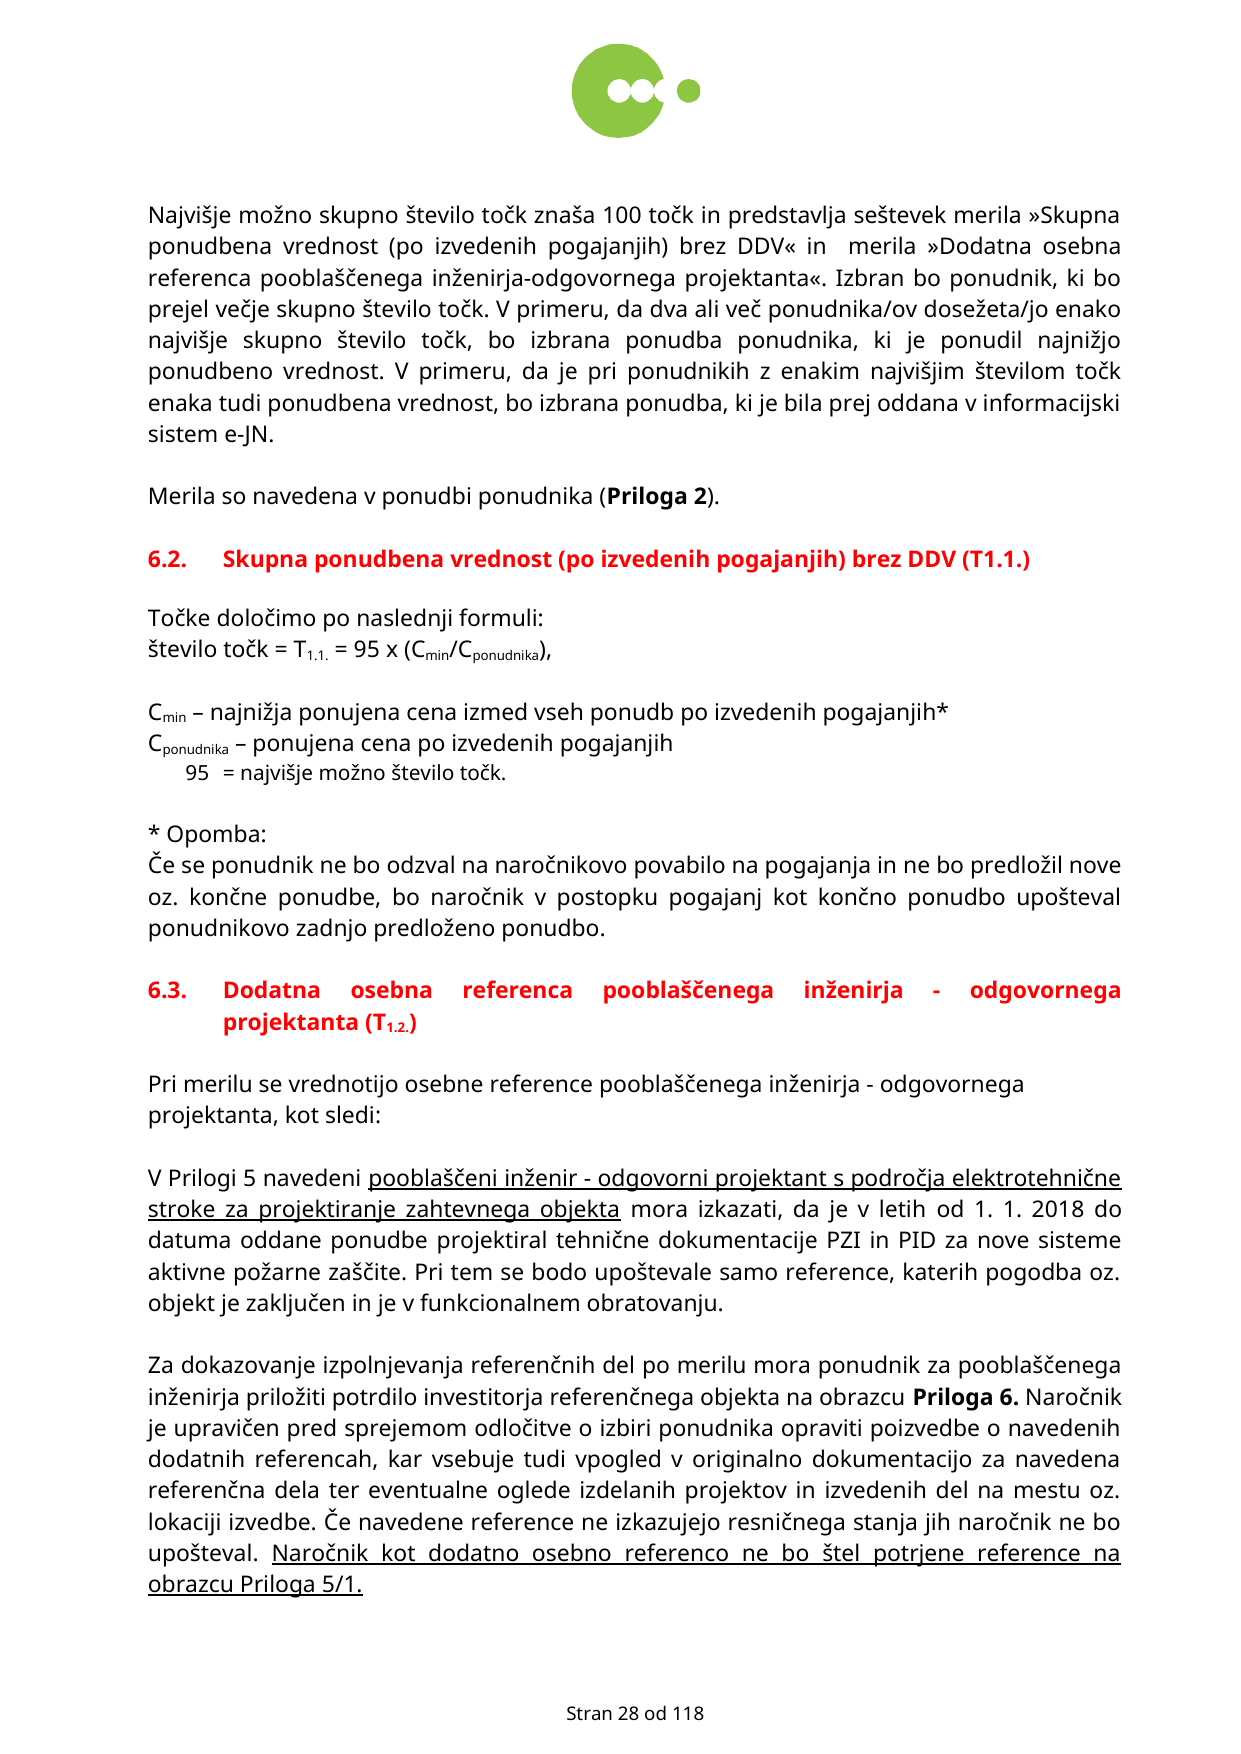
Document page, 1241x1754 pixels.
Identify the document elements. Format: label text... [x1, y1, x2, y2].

text Točke določimo po naslednji formuli: [148, 602, 1122, 633]
text * Opomba: [148, 818, 1122, 849]
text Za dokazovanje izpolnjevanja referenčnih del po merilu mora ponudnik za pooblaščenega inženirja priložiti potrdilo investitorja referenčnega objekta na obrazcu Priloga 6. Naročnik je upravičen pred sprejemom odločitve o izbiri ponudnika opraviti poizvedbe o navedenih dodatnih referencah, kar vsebuje tudi vpogled v originalno dokumentacijo za navedena referenčna dela ter eventualne oglede izdelanih projektov in izvedenih del na mestu oz. lokaciji izvedbe. Če navedene reference ne izkazujejo resničnega stanja jih naročnik ne bo upošteval. Naročnik kot dodatno osebno referenco ne bo štel potrjene reference na obrazcu Priloga 5/1. [148, 1349, 1122, 1599]
text V Prilogi 5 navedeni pooblaščeni inženir - odgovorni projektant s področja elektrotehnične stroke za projektiranje zahtevnega objekta mora izkazati, da je v letih od 1. 1. 2018 do datuma oddane ponudbe projektiral tehnične dokumentacije PZI in PID za nove sisteme aktivne požarne zaščite. Pri tem se bodo upoštevale samo reference, katerih pogodba oz. objekt je zaključen in je v funkcionalnem obratovanju. [148, 1162, 1122, 1318]
text Cponudnika – ponujena cena po izvedenih pogajanjih [148, 727, 1122, 758]
list Dodatna osebna referenca pooblaščenega inženirja - odgovornega projektanta (T1.2.) [148, 974, 1122, 1037]
text Cmin – najnižja ponujena cena izmed vseh ponudb po izvedenih pogajanjih* [148, 696, 1122, 727]
list = najvišje možno število točk. [185, 758, 1122, 787]
text Pri merilu se vrednotijo osebne reference pooblaščenega inženirja - odgovornega projektanta, kot sledi: [148, 1068, 1122, 1130]
text Merila so navedena v ponudbi ponudnika (Priloga 2). [148, 480, 1122, 511]
text Najvišje možno skupno število točk znaša 100 točk in predstavlja seštevek merila »Skupna ponudbena vrednost (po izvedenih pogajanjih) brez DDV« in merila »Dodatna osebna referenca pooblaščenega inženirja-odgovornega projektanta«. Izbran bo ponudnik, ki bo prejel večje skupno število točk. V primeru, da dva ali več ponudnika/ov dosežeta/jo enako najvišje skupno število točk, bo izbrana ponudba ponudnika, ki je ponudil najnižjo ponudbeno vrednost. V primeru, da je pri ponudnikih z enakim najvišjim številom točk enaka tudi ponudbena vrednost, bo izbrana ponudba, ki je bila prej oddana v informacijski sistem e-JN. [148, 199, 1122, 449]
text število točk = T1.1. = 95 x (Cmin/Cponudnika), [148, 633, 1122, 664]
list Skupna ponudbena vrednost (po izvedenih pogajanjih) brez DDV (T1.1.) [148, 543, 1122, 574]
text Če se ponudnik ne bo odzval na naročnikovo povabilo na pogajanja in ne bo predložil nove oz. končne ponudbe, bo naročnik v postopku pogajanj kot končno ponudbo upošteval ponudnikovo zadnjo predloženo ponudbo. [148, 849, 1122, 943]
